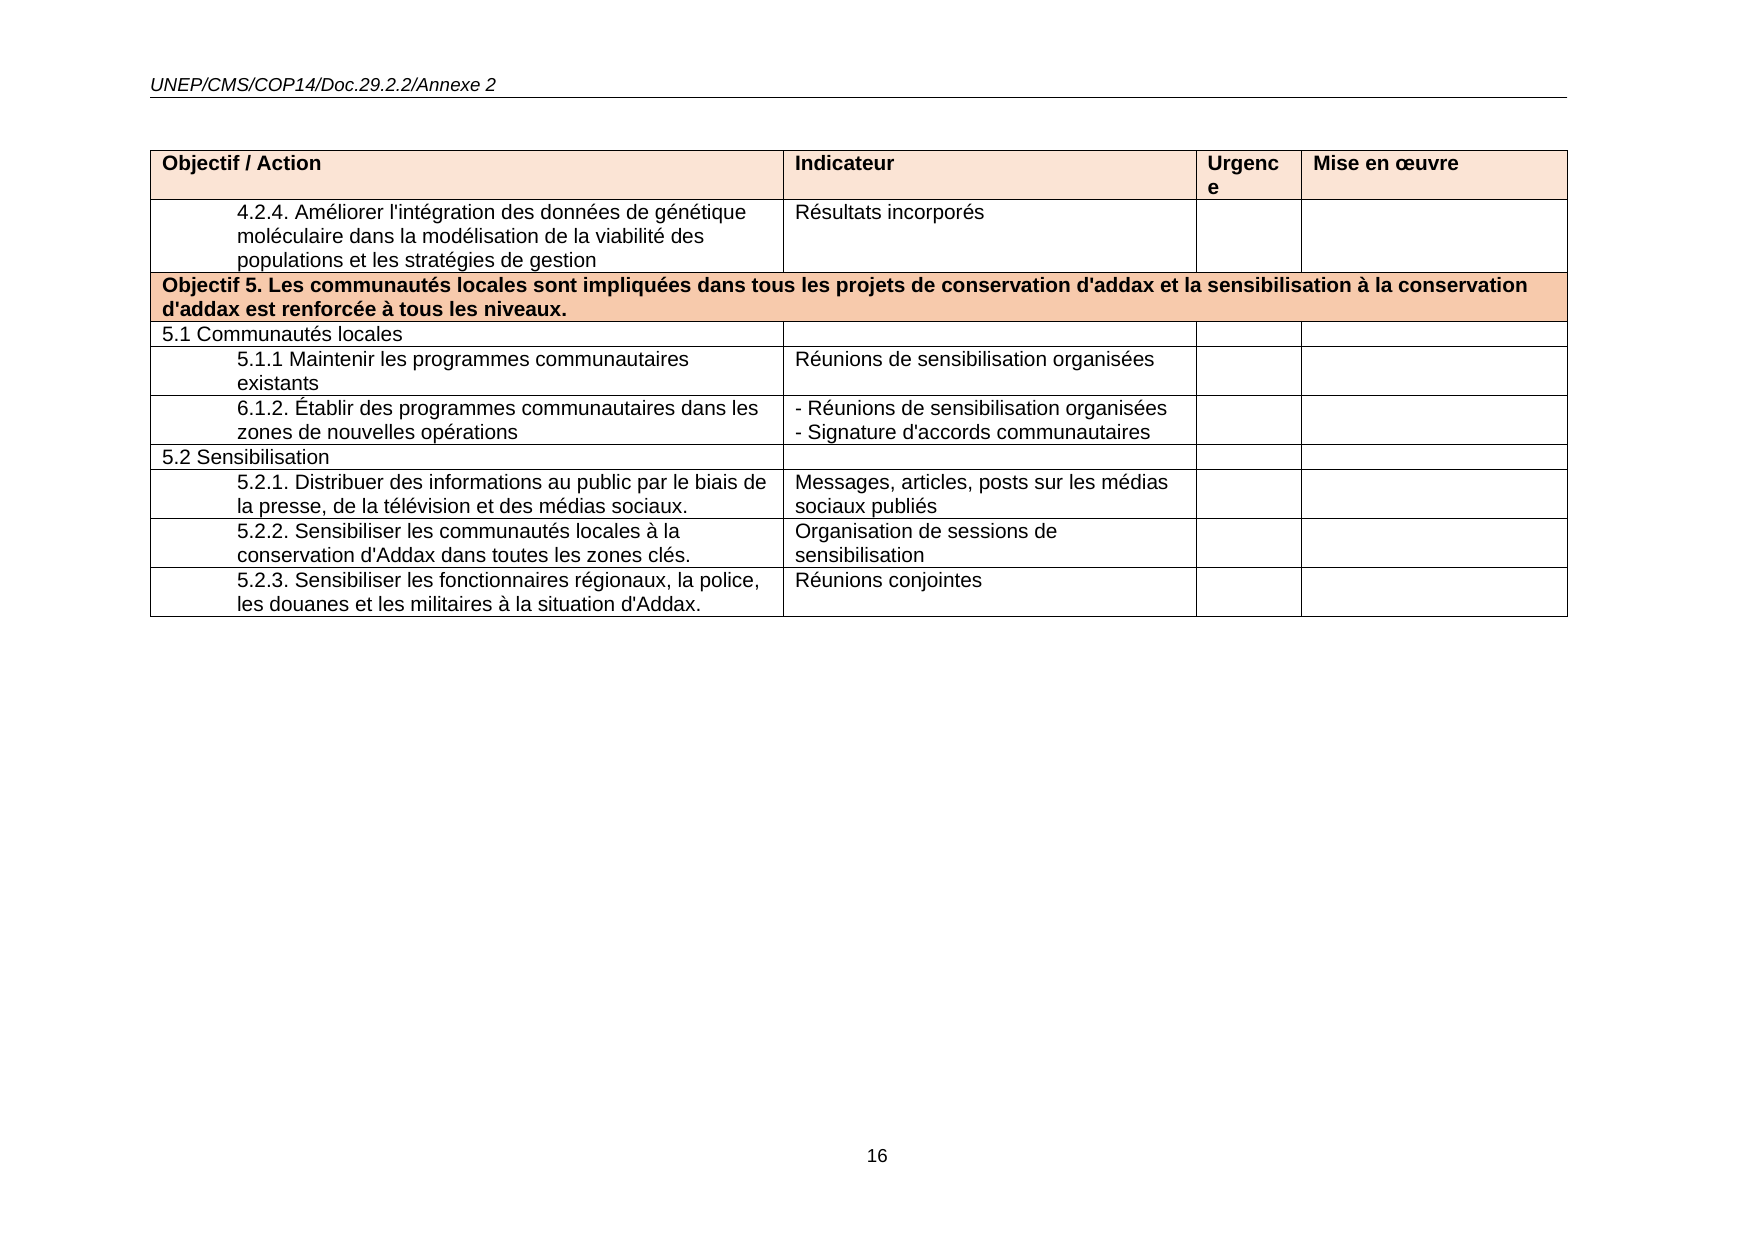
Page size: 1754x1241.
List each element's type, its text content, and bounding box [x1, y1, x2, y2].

table_cell [1197, 396, 1301, 444]
table_header Indicateur [784, 151, 1196, 199]
table_cell [784, 445, 1196, 469]
table_cell [1302, 200, 1567, 272]
table_cell [1302, 519, 1567, 567]
table_cell 5.2.3. Sensibiliser les fonctionnaires régionaux, la police, les douanes et les militaires à la situation d'Addax. [151, 568, 783, 616]
table_cell - Réunions de sensibilisation organisées - Signature d'accords communautaires [784, 396, 1196, 444]
table_cell [1197, 470, 1301, 518]
table_cell [1197, 347, 1301, 395]
table_cell [1197, 322, 1301, 346]
table_cell Résultats incorporés [784, 200, 1196, 272]
table_cell 5.1 Communautés locales [151, 322, 783, 346]
table_cell [1302, 347, 1567, 395]
table_cell [784, 322, 1196, 346]
table_header Urgence [1197, 151, 1301, 199]
table_cell [1197, 519, 1301, 567]
table_cell [1197, 200, 1301, 272]
table_cell Organisation de sessions de sensibilisation [784, 519, 1196, 567]
table_cell Objectif 5. Les communautés locales sont impliquées dans tous les projets de conservation d'addax et la sensibilisation à la conservation d'addax est renforcée à tous les niveaux. [151, 273, 1567, 321]
table_cell [1302, 470, 1567, 518]
table_header Objectif / Action [151, 151, 783, 199]
table_cell 5.2 Sensibilisation [151, 445, 783, 469]
table_cell 5.2.2. Sensibiliser les communautés locales à la conservation d'Addax dans toutes les zones clés. [151, 519, 783, 567]
table_cell Messages, articles, posts sur les médias sociaux publiés [784, 470, 1196, 518]
table_cell [1302, 396, 1567, 444]
table_cell 5.1.1 Maintenir les programmes communautaires existants [151, 347, 783, 395]
table_cell 6.1.2. Établir des programmes communautaires dans les zones de nouvelles opérations [151, 396, 783, 444]
table_cell [1302, 568, 1567, 616]
table_cell Réunions de sensibilisation organisées [784, 347, 1196, 395]
table_cell 5.2.1. Distribuer des informations au public par le biais de la presse, de la télévision et des médias sociaux. [151, 470, 783, 518]
table_cell [1302, 445, 1567, 469]
table_cell [1302, 322, 1567, 346]
table_cell 4.2.4. Améliorer l'intégration des données de génétique moléculaire dans la modélisation de la viabilité des populations et les stratégies de gestion [151, 200, 783, 272]
table_header Mise en œuvre [1302, 151, 1567, 199]
table_cell [1197, 568, 1301, 616]
table_cell Réunions conjointes [784, 568, 1196, 616]
table_cell [1197, 445, 1301, 469]
